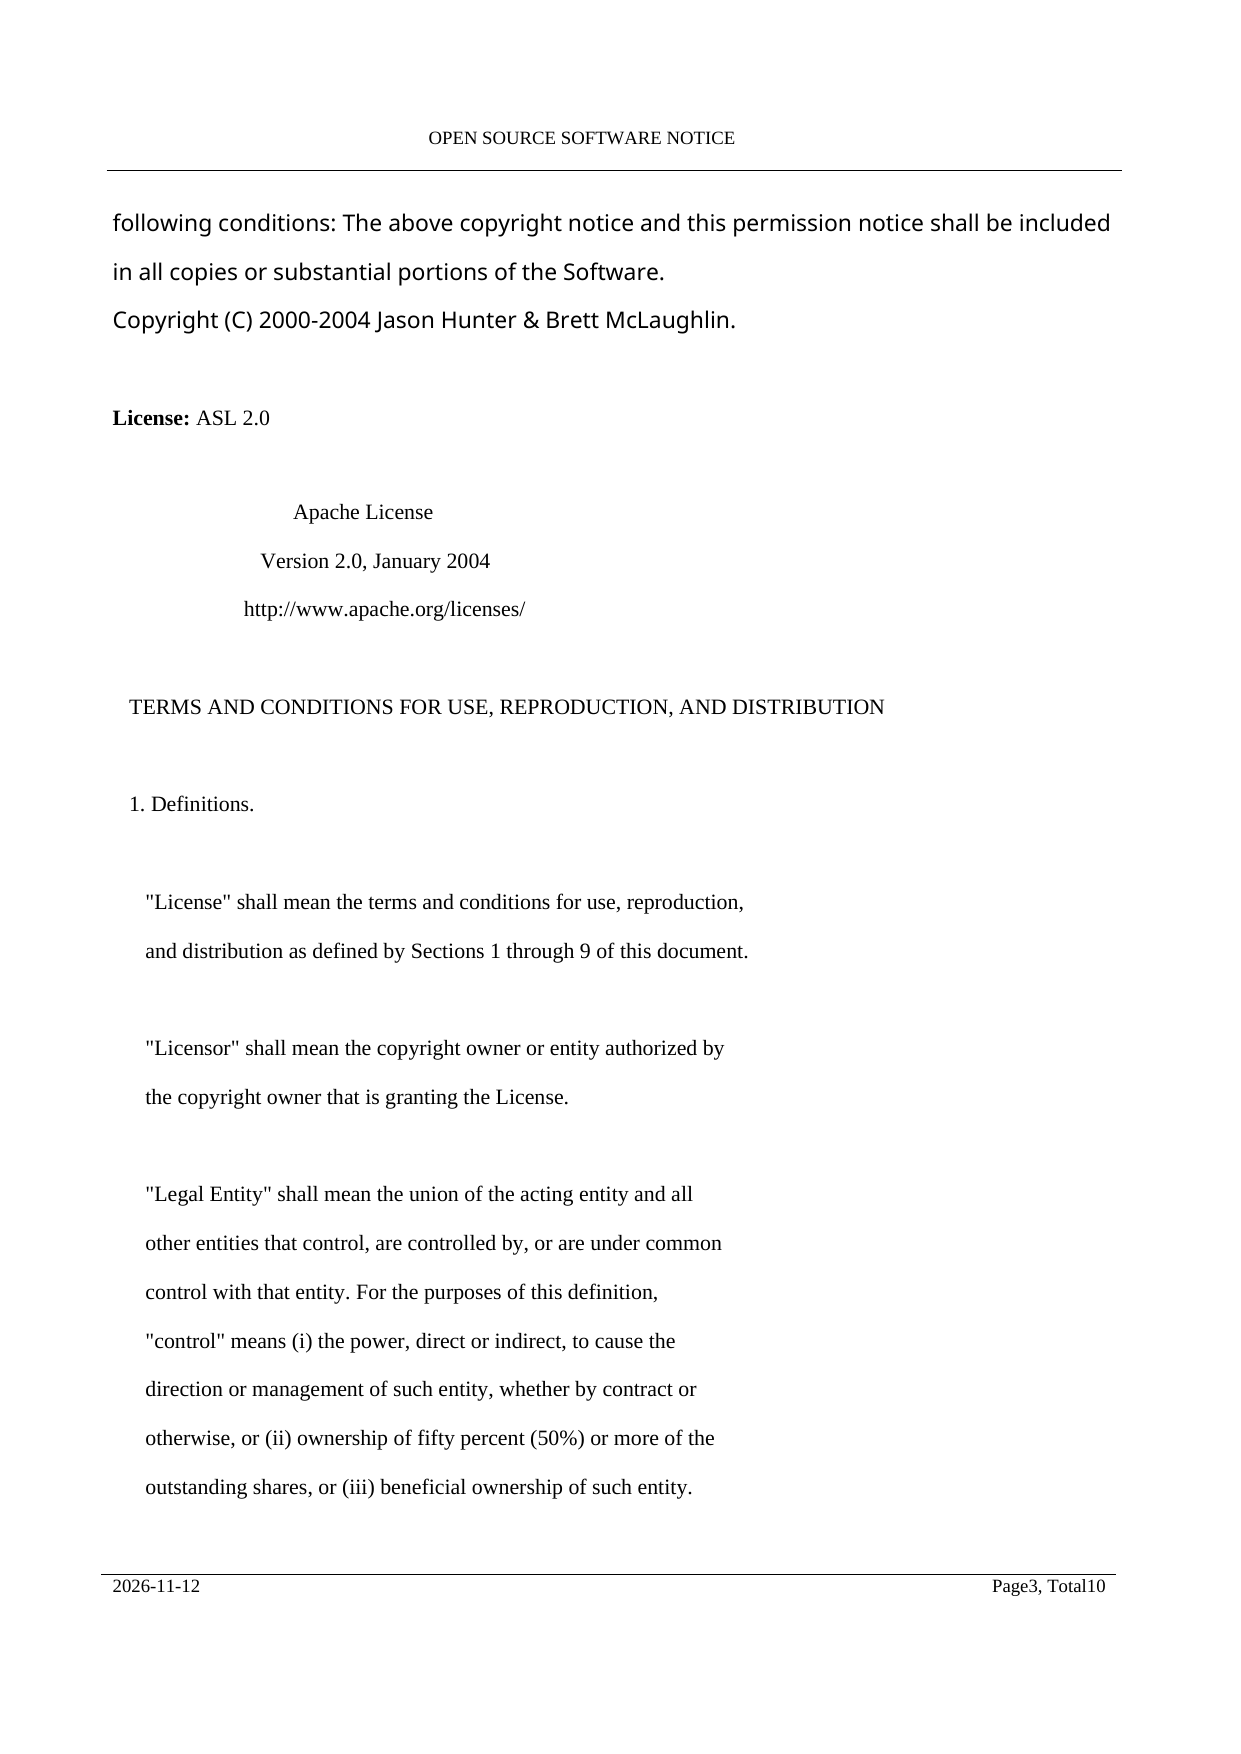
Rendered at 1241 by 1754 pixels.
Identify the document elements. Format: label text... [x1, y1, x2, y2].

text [112, 446, 1128, 1503]
text License: ASL 2.0 [112, 401, 1128, 434]
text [112, 206, 1128, 385]
